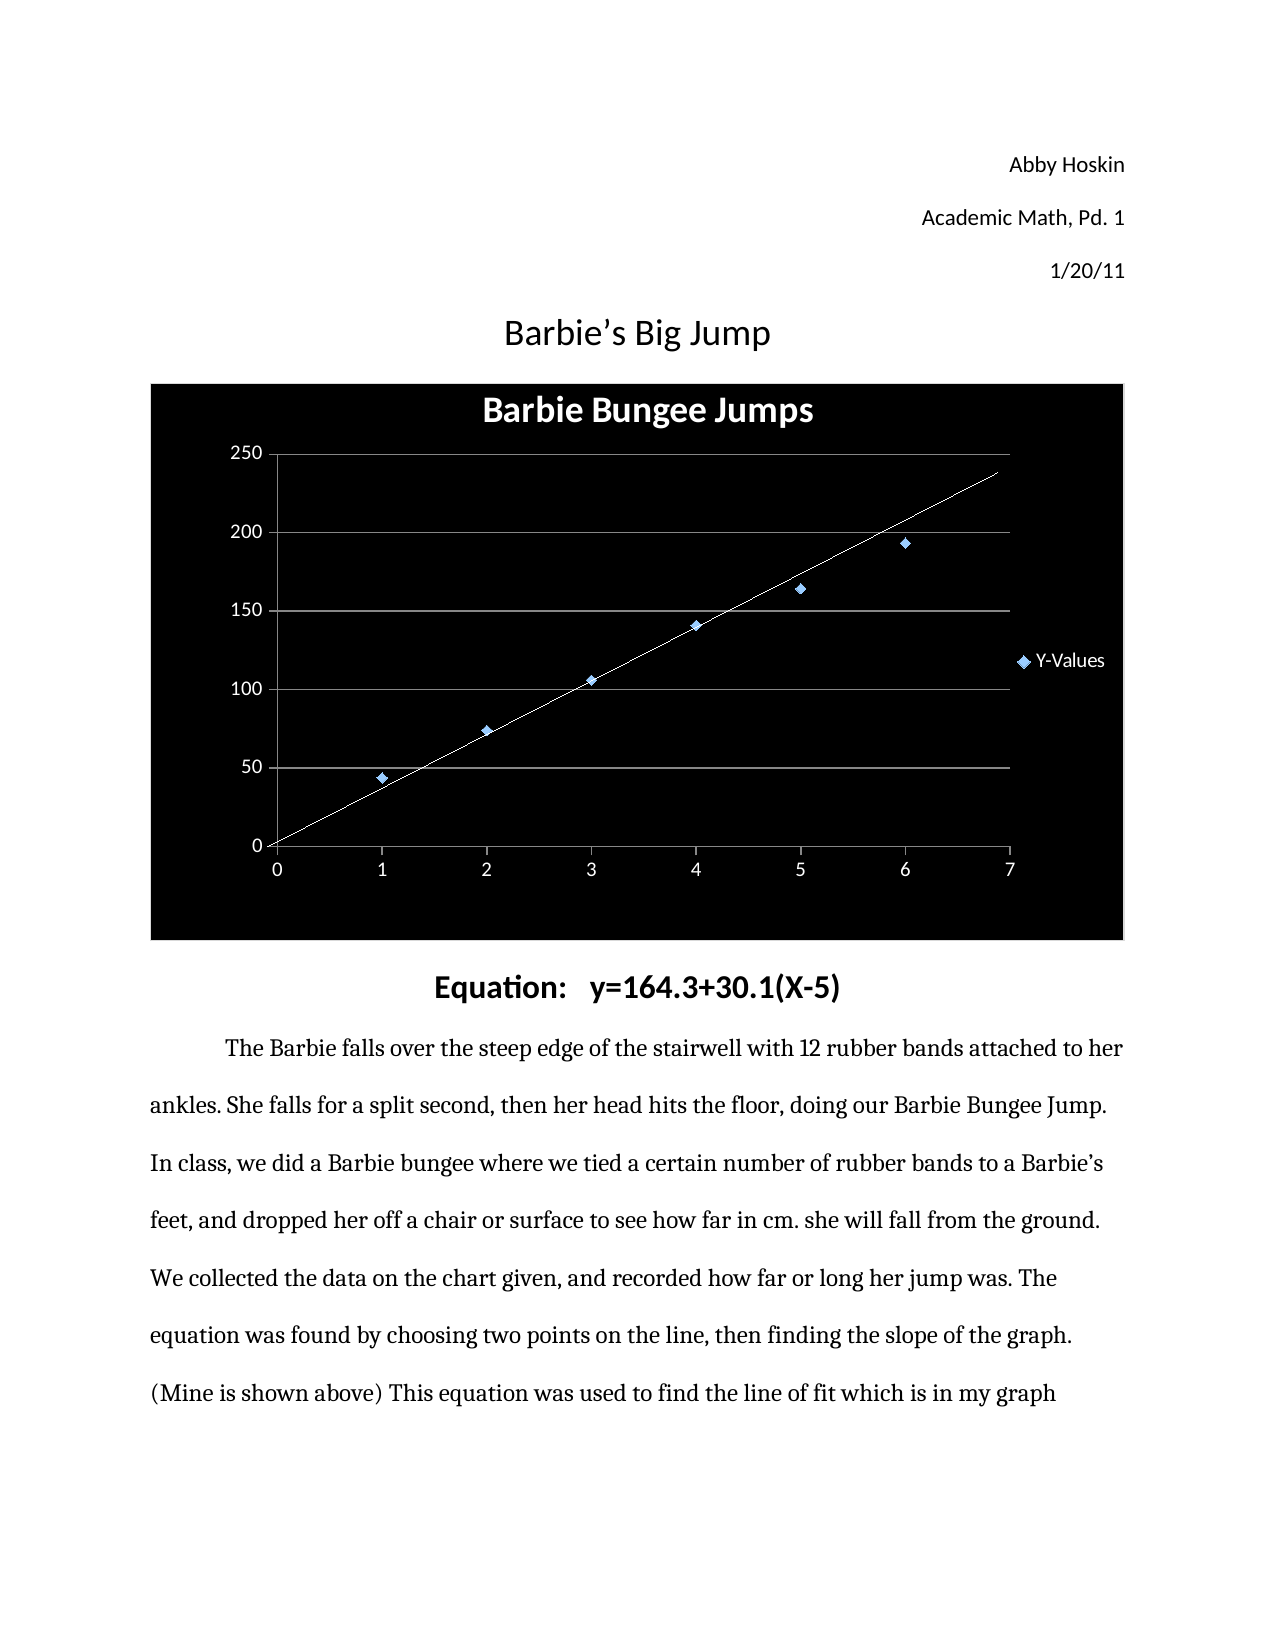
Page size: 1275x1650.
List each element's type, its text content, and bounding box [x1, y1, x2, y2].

text 1/20/11 [150, 256, 1125, 284]
text Barbie’s Big Jump [150, 309, 1125, 355]
text Academic Math, Pd. 1 [150, 203, 1125, 231]
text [150, 1034, 1125, 1408]
text Abby Hoskin [150, 150, 1125, 178]
text Equation: y=164.3+30.1(X-5) [150, 966, 1125, 1007]
